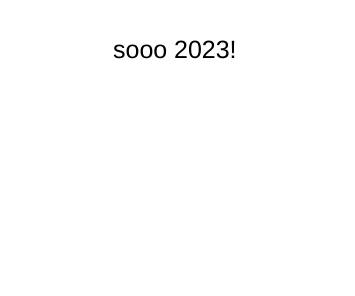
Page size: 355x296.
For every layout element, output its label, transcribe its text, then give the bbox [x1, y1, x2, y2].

text sooo 2023! [113, 35, 242, 64]
